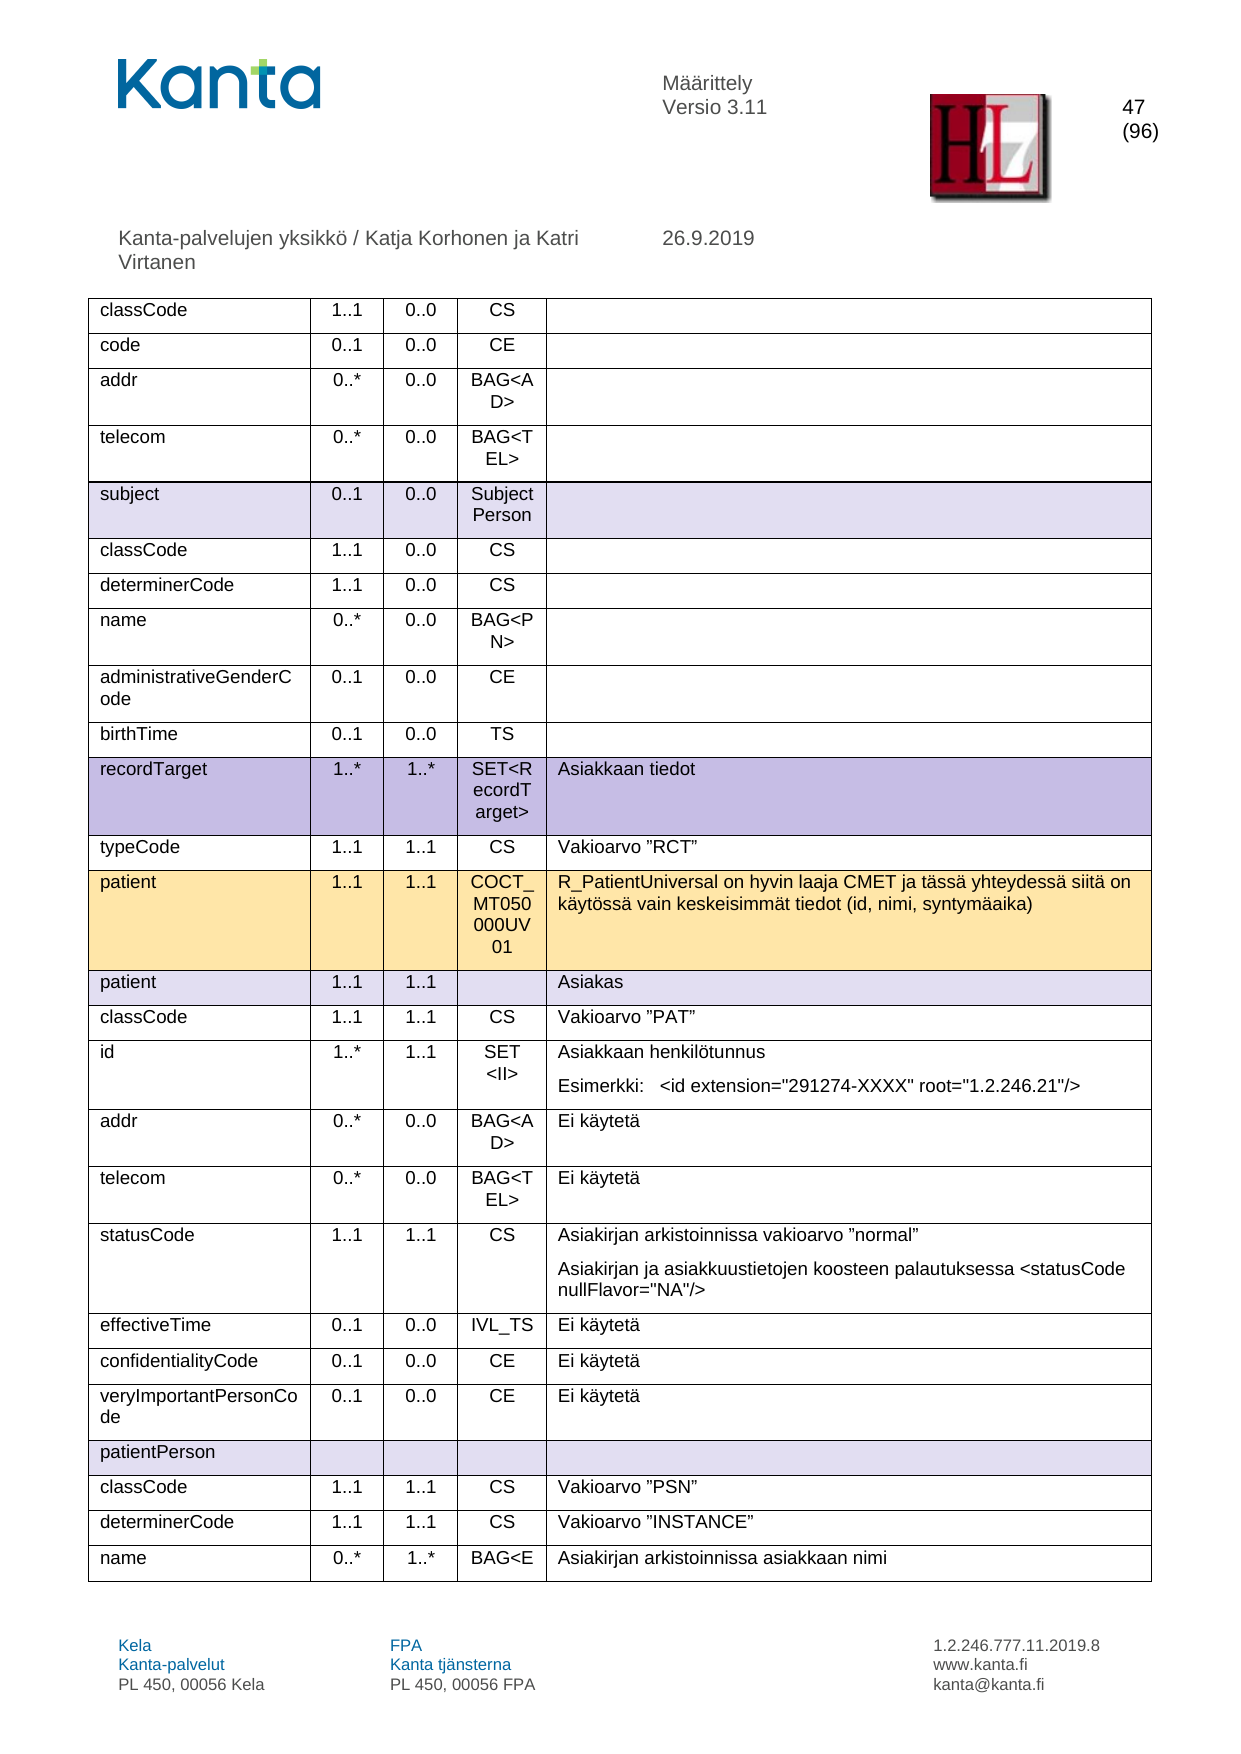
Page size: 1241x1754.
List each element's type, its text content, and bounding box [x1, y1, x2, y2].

table_cell name [89, 1546, 310, 1581]
table_cell 0..0 [384, 426, 457, 481]
table_cell addr [89, 1110, 310, 1166]
table_cell 1..1 [384, 1511, 457, 1545]
table_cell administrativeGenderCode [89, 666, 310, 722]
table_cell SubjectPerson [458, 483, 546, 538]
table_cell classCode [89, 299, 310, 333]
table_cell [547, 334, 1151, 368]
table_cell CS [458, 574, 546, 608]
table_cell statusCode [89, 1224, 310, 1313]
table_cell 0..0 [384, 666, 457, 722]
table_cell confidentialityCode [89, 1349, 310, 1383]
table_cell CE [458, 1349, 546, 1383]
table_cell 0..0 [384, 334, 457, 368]
table_cell Ei käytetä [547, 1349, 1151, 1383]
table_cell 0..0 [384, 723, 457, 757]
table_cell CS [458, 299, 546, 333]
table_cell 1..1 [384, 1041, 457, 1109]
table_cell [384, 1441, 457, 1475]
table_cell 1..1 [311, 539, 383, 573]
picture [930, 94, 1053, 203]
table_cell 1..1 [311, 1006, 383, 1040]
table_cell 0..0 [384, 1349, 457, 1383]
table_cell CS [458, 1006, 546, 1040]
table_cell [547, 369, 1151, 425]
table_cell 1..1 [384, 971, 457, 1005]
table_cell Vakioarvo ”PSN” [547, 1476, 1151, 1510]
table_cell [547, 539, 1151, 573]
table_cell recordTarget [89, 758, 310, 835]
table_cell 0..* [311, 1110, 383, 1166]
table_cell 0..1 [311, 1314, 383, 1348]
table_cell 0..* [311, 1167, 383, 1222]
table_cell Asiakirjan arkistoinnissa asiakkaan nimi Asiakirjan ja asiakkuustietojen koosteen palautuksessa <name nullFlavor="NA"/> [547, 1546, 1151, 1581]
table_cell 0..1 [311, 1349, 383, 1383]
table_cell patient [89, 971, 310, 1005]
table_cell 0..0 [384, 609, 457, 665]
table_cell 0..0 [384, 369, 457, 425]
table_cell 1..1 [311, 1511, 383, 1545]
table_cell Vakioarvo ”PAT” [547, 1006, 1151, 1040]
table_cell code [89, 334, 310, 368]
table_cell Vakioarvo ”RCT” [547, 836, 1151, 870]
table_cell [547, 723, 1151, 757]
table_cell [547, 666, 1151, 722]
table_cell [547, 483, 1151, 538]
table_cell 0..* [311, 369, 383, 425]
table_cell 0..* [311, 609, 383, 665]
table_cell classCode [89, 1006, 310, 1040]
table_cell CS [458, 539, 546, 573]
table_cell 1..1 [311, 1224, 383, 1313]
table_cell SET<RecordTarget> [458, 758, 546, 835]
table_cell IVL_TS [458, 1314, 546, 1348]
table_cell classCode [89, 539, 310, 573]
table_cell determinerCode [89, 1511, 310, 1545]
table_cell BAG<TEL> [458, 426, 546, 481]
table_cell CS [458, 1511, 546, 1545]
table_cell 1..1 [311, 836, 383, 870]
table_cell typeCode [89, 836, 310, 870]
table_cell SET <II> [458, 1041, 546, 1109]
table_cell addr [89, 369, 310, 425]
table_cell CS [458, 1476, 546, 1510]
table_cell classCode [89, 1476, 310, 1510]
table_cell 1..1 [384, 836, 457, 870]
table_cell [458, 1441, 546, 1475]
table_cell BAG<AD> [458, 369, 546, 425]
table_cell Asiakirjan arkistoinnissa vakioarvo ”normal” Asiakirjan ja asiakkuustietojen koosteen palautuksessa <statusCode nullFlavor="NA"/> [547, 1224, 1151, 1313]
table_cell Vakioarvo ”INSTANCE” [547, 1511, 1151, 1545]
table_cell 0..1 [311, 723, 383, 757]
table_cell telecom [89, 426, 310, 481]
table_cell 0..1 [311, 666, 383, 722]
table_cell 1..1 [311, 871, 383, 970]
table_cell Asiakkaan tiedot [547, 758, 1151, 835]
table_cell Ei käytetä [547, 1314, 1151, 1348]
table_cell id [89, 1041, 310, 1109]
table_cell CE [458, 334, 546, 368]
table_cell 0..0 [384, 299, 457, 333]
table_cell 1..1 [311, 299, 383, 333]
table_cell [547, 1441, 1151, 1475]
table_cell 0..1 [311, 1385, 383, 1440]
table_cell 0..1 [311, 334, 383, 368]
table_cell CS [458, 1224, 546, 1313]
table_cell [458, 971, 546, 1005]
table_cell 0..* [311, 426, 383, 481]
table_cell Ei käytetä [547, 1167, 1151, 1222]
table_cell CE [458, 666, 546, 722]
table_cell 1..* [311, 758, 383, 835]
table_cell [547, 299, 1151, 333]
table_cell patient [89, 871, 310, 970]
table_cell 0..0 [384, 1110, 457, 1166]
table_cell Asiakas [547, 971, 1151, 1005]
table_cell CS [458, 836, 546, 870]
table_cell Asiakkaan henkilötunnus Esimerkki: <id extension="291274-XXXX" root="1.2.246.21"/> [547, 1041, 1151, 1109]
table_cell veryImportantPersonCode [89, 1385, 310, 1440]
table_cell birthTime [89, 723, 310, 757]
table_cell 1..1 [384, 1224, 457, 1313]
table_cell name [89, 609, 310, 665]
table_cell 1..1 [384, 1006, 457, 1040]
table_cell 0..0 [384, 1314, 457, 1348]
table_cell 1..1 [311, 971, 383, 1005]
table_cell [311, 1441, 383, 1475]
table_cell 0..0 [384, 574, 457, 608]
table_cell BAG<PN> [458, 609, 546, 665]
table_cell 0..0 [384, 539, 457, 573]
table_cell Ei käytetä [547, 1385, 1151, 1440]
table_cell 0..0 [384, 1167, 457, 1222]
table_cell 1..* [384, 1546, 457, 1581]
table_cell BAG<AD> [458, 1110, 546, 1166]
table_cell R_PatientUniversal on hyvin laaja CMET ja tässä yhteydessä siitä on käytössä vain keskeisimmät tiedot (id, nimi, syntymäaika) [547, 871, 1151, 970]
table_cell subject [89, 483, 310, 538]
table_cell 1..1 [384, 1476, 457, 1510]
table_cell determinerCode [89, 574, 310, 608]
table_cell patientPerson [89, 1441, 310, 1475]
table_cell [547, 609, 1151, 665]
table_cell effectiveTime [89, 1314, 310, 1348]
table_cell 1..1 [311, 1476, 383, 1510]
table_cell BAG<TEL> [458, 1167, 546, 1222]
table_cell 0..1 [311, 483, 383, 538]
picture [118, 59, 321, 109]
table_cell CE [458, 1385, 546, 1440]
table_cell telecom [89, 1167, 310, 1222]
table_cell 0..0 [384, 1385, 457, 1440]
table_cell 1..* [311, 1041, 383, 1109]
table_cell [547, 574, 1151, 608]
table_cell BAG<EN> [458, 1546, 546, 1581]
table_cell 0..0 [384, 483, 457, 538]
table_cell TS [458, 723, 546, 757]
table_cell Ei käytetä [547, 1110, 1151, 1166]
table_cell 1..1 [311, 574, 383, 608]
table_cell [547, 426, 1151, 481]
table_cell 1..* [384, 758, 457, 835]
table_cell COCT_MT050000UV01 [458, 871, 546, 970]
table_cell 0..* [311, 1546, 383, 1581]
table_cell 1..1 [384, 871, 457, 970]
